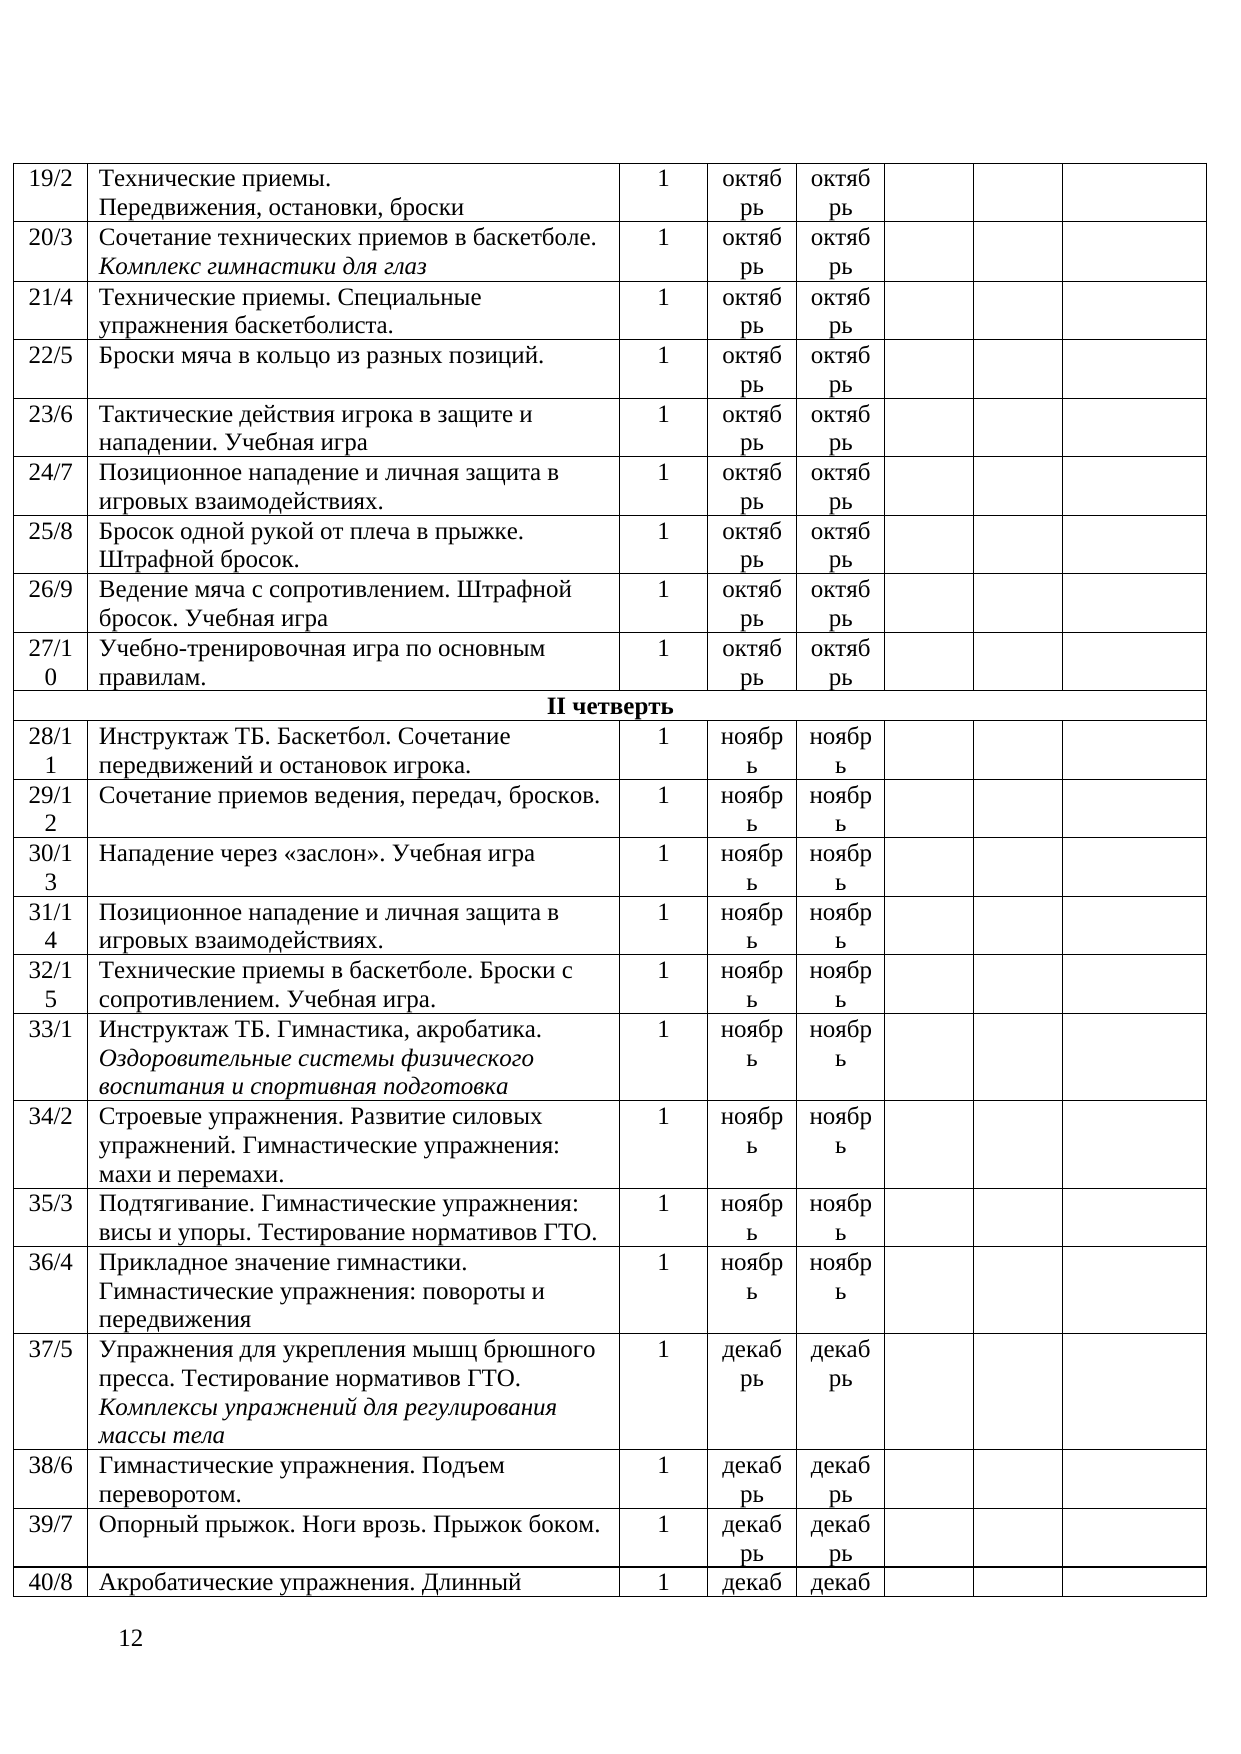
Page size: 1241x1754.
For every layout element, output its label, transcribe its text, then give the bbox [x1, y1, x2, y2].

table_cell 1 [620, 516, 707, 573]
table_cell декабрь [797, 1450, 884, 1508]
table_cell [885, 1509, 973, 1566]
table_cell ноябрь [708, 1189, 796, 1246]
table_cell октябрь [797, 633, 884, 690]
table_cell [885, 721, 973, 779]
table_cell ноябрь [708, 1101, 796, 1187]
table_cell 27/10 [14, 633, 87, 690]
table_cell 26/9 [14, 574, 87, 632]
table_cell декабрь [797, 1509, 884, 1566]
table_cell [885, 955, 973, 1013]
table_cell 33/1 [14, 1014, 87, 1100]
table_cell ноябрь [708, 780, 796, 837]
table_cell Упражнения для укрепления мышц брюшного пресса. Тестирование нормативов ГТО. Комплексы упражнений для регулирования массы тела [88, 1334, 619, 1449]
table_cell 1 [620, 399, 707, 456]
table_cell [974, 897, 1062, 954]
table_cell Броски мяча в кольцо из разных позиций. [88, 340, 619, 398]
table_cell 21/4 [14, 282, 87, 339]
table_cell [1063, 1334, 1206, 1449]
table_cell ноябрь [797, 1101, 884, 1187]
table_cell [1063, 955, 1206, 1013]
table_cell [974, 457, 1062, 515]
table_cell 34/2 [14, 1101, 87, 1187]
table_cell Учебно-тренировочная игра по основным правилам. [88, 633, 619, 690]
table_cell [1063, 574, 1206, 632]
table_cell 1 [620, 1014, 707, 1100]
table_cell [974, 1014, 1062, 1100]
table_cell октябрь [797, 340, 884, 398]
table_cell [974, 1450, 1062, 1508]
table_cell декабрь [708, 1450, 796, 1508]
table_cell Технические приемы в баскетболе. Броски с сопротивлением. Учебная игра. [88, 955, 619, 1013]
table_cell Сочетание технических приемов в баскетболе. Комплекс гимнастики для глаз [88, 222, 619, 281]
table_cell [885, 399, 973, 456]
table_cell 25/8 [14, 516, 87, 573]
table_cell [885, 457, 973, 515]
table_cell Нападение через «заслон». Учебная игра [88, 838, 619, 896]
table_cell [974, 633, 1062, 690]
table_cell Инструктаж ТБ. Гимнастика, акробатика. Оздоровительные системы физического воспитания и спортивная подготовка [88, 1014, 619, 1100]
table_cell [885, 1568, 973, 1596]
table_cell октябрь [797, 399, 884, 456]
table_cell 23/6 [14, 399, 87, 456]
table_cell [88, 1568, 619, 1596]
table_cell Ведение мяча с сопротивлением. Штрафной бросок. Учебная игра [88, 574, 619, 632]
table_cell 19/2 [14, 164, 87, 221]
table_cell ноябрь [797, 838, 884, 896]
table_cell [885, 340, 973, 398]
table_cell [1063, 1450, 1206, 1508]
table_cell Строевые упражнения. Развитие силовых упражнений. Гимнастические упражнения: махи и перемахи. [88, 1101, 619, 1187]
table_cell [974, 282, 1062, 339]
table_cell [974, 164, 1062, 221]
table_cell октябрь [708, 399, 796, 456]
table_cell [885, 1247, 973, 1333]
table_cell 36/4 [14, 1247, 87, 1333]
table_cell октябрь [708, 282, 796, 339]
table_cell [974, 1247, 1062, 1333]
table_cell Позиционное нападение и личная защита в игровых взаимодействиях. [88, 457, 619, 515]
table_cell [885, 897, 973, 954]
table_cell 38/6 [14, 1450, 87, 1508]
table_cell Тактические действия игрока в защите и нападении. Учебная игра [88, 399, 619, 456]
table_cell ноябрь [797, 780, 884, 837]
table_cell ноябрь [797, 897, 884, 954]
table_cell [885, 780, 973, 837]
table_cell 24/7 [14, 457, 87, 515]
table_cell октябрь [797, 222, 884, 281]
table_cell Прикладное значение гимнастики. Гимнастические упражнения: повороты и передвижения [88, 1247, 619, 1333]
table_cell 29/12 [14, 780, 87, 837]
table_cell ноябрь [797, 721, 884, 779]
table_cell 1 [620, 340, 707, 398]
table_cell октябрь [708, 457, 796, 515]
table_cell [885, 633, 973, 690]
table_cell [885, 1189, 973, 1246]
table_cell [1063, 282, 1206, 339]
table_cell 1 [620, 780, 707, 837]
table_cell Технические приемы. Передвижения, остановки, броски [88, 164, 619, 221]
table_cell [974, 1334, 1062, 1449]
table_cell [885, 164, 973, 221]
table_cell ноябрь [708, 721, 796, 779]
table_cell [974, 780, 1062, 837]
table_cell Инструктаж ТБ. Баскетбол. Сочетание передвижений и остановок игрока. [88, 721, 619, 779]
table_cell [1063, 457, 1206, 515]
table_cell Сочетание приемов ведения, передач, бросков. [88, 780, 619, 837]
table_cell [1063, 780, 1206, 837]
table_cell 40/8 [14, 1568, 87, 1596]
table_cell октябрь [708, 516, 796, 573]
table_cell декабрь [708, 1568, 796, 1596]
table_cell [974, 721, 1062, 779]
table_cell 1 [620, 457, 707, 515]
table_cell октябрь [708, 633, 796, 690]
table_cell [1063, 222, 1206, 281]
table_cell 1 [620, 633, 707, 690]
table_cell [1063, 721, 1206, 779]
table_cell [885, 516, 973, 573]
table_cell 1 [620, 222, 707, 281]
table_cell 35/3 [14, 1189, 87, 1246]
table_cell 1 [620, 1450, 707, 1508]
table_cell 1 [620, 1568, 707, 1596]
table_cell [1063, 1014, 1206, 1100]
table_cell ноябрь [797, 1247, 884, 1333]
table_cell ноябрь [797, 955, 884, 1013]
table_cell октябрь [708, 340, 796, 398]
table_cell Подтягивание. Гимнастические упражнения: висы и упоры. Тестирование нормативов ГТО. [88, 1189, 619, 1246]
table_cell [1063, 1509, 1206, 1566]
table_cell [885, 282, 973, 339]
table_cell октябрь [797, 516, 884, 573]
table_cell [1063, 340, 1206, 398]
table_cell 20/3 [14, 222, 87, 281]
table_cell [974, 222, 1062, 281]
table_cell 31/14 [14, 897, 87, 954]
table_cell II четверть [14, 691, 1206, 720]
table_cell октябрь [797, 282, 884, 339]
table_cell октябрь [797, 164, 884, 221]
table_cell октябрь [708, 164, 796, 221]
table_cell [974, 399, 1062, 456]
table_cell [885, 574, 973, 632]
table_cell 37/5 [14, 1334, 87, 1449]
table_cell [1063, 399, 1206, 456]
table_cell [885, 1450, 973, 1508]
table_cell [1063, 897, 1206, 954]
table_cell Позиционное нападение и личная защита в игровых взаимодействиях. [88, 897, 619, 954]
table_cell [974, 574, 1062, 632]
table_cell Гимнастические упражнения. Подъем переворотом. [88, 1450, 619, 1508]
table_cell 39/7 [14, 1509, 87, 1566]
table_cell [974, 516, 1062, 573]
table_cell 22/5 [14, 340, 87, 398]
table_cell октябрь [797, 457, 884, 515]
table_cell [885, 838, 973, 896]
table_cell октябрь [797, 574, 884, 632]
table_cell [1063, 838, 1206, 896]
table_cell [974, 1509, 1062, 1566]
table_cell 1 [620, 1334, 707, 1449]
table_cell 1 [620, 1189, 707, 1246]
table_cell октябрь [708, 222, 796, 281]
table_cell 1 [620, 897, 707, 954]
table_cell Бросок одной рукой от плеча в прыжке. Штрафной бросок. [88, 516, 619, 573]
table_cell [1063, 164, 1206, 221]
table_cell 1 [620, 838, 707, 896]
table_cell [1063, 1247, 1206, 1333]
table_cell Опорный прыжок. Ноги врозь. Прыжок боком. [88, 1509, 619, 1566]
table_cell декабрь [708, 1334, 796, 1449]
table_cell 30/13 [14, 838, 87, 896]
table_cell 1 [620, 574, 707, 632]
table_cell [974, 955, 1062, 1013]
table_cell ноябрь [708, 1247, 796, 1333]
table_cell ноябрь [797, 1189, 884, 1246]
table_cell [1063, 516, 1206, 573]
table_cell [974, 838, 1062, 896]
table_cell 1 [620, 1509, 707, 1566]
table_cell октябрь [708, 574, 796, 632]
table_cell [885, 1334, 973, 1449]
table_cell [974, 340, 1062, 398]
table_cell Технические приемы. Специальные упражнения баскетболиста. [88, 282, 619, 339]
table_cell ноябрь [708, 897, 796, 954]
table_cell [1063, 1189, 1206, 1246]
table_cell [885, 1014, 973, 1100]
table_cell 1 [620, 1247, 707, 1333]
table_cell ноябрь [797, 1014, 884, 1100]
table_cell 32/15 [14, 955, 87, 1013]
table_cell 1 [620, 721, 707, 779]
table_cell [1063, 633, 1206, 690]
table_cell 1 [620, 164, 707, 221]
table_cell декабрь [797, 1568, 884, 1596]
table_cell [885, 222, 973, 281]
table_cell [885, 1101, 973, 1187]
table_cell декабрь [797, 1334, 884, 1449]
table_cell 1 [620, 1101, 707, 1187]
table_cell [1063, 1101, 1206, 1187]
table_cell ноябрь [708, 955, 796, 1013]
table_cell [974, 1568, 1062, 1596]
table_cell 1 [620, 282, 707, 339]
table_cell ноябрь [708, 1014, 796, 1100]
table_cell 1 [620, 955, 707, 1013]
table_cell 28/11 [14, 721, 87, 779]
table_cell ноябрь [708, 838, 796, 896]
table_cell [1063, 1568, 1206, 1596]
table_cell [974, 1189, 1062, 1246]
table_cell декабрь [708, 1509, 796, 1566]
table_cell [974, 1101, 1062, 1187]
